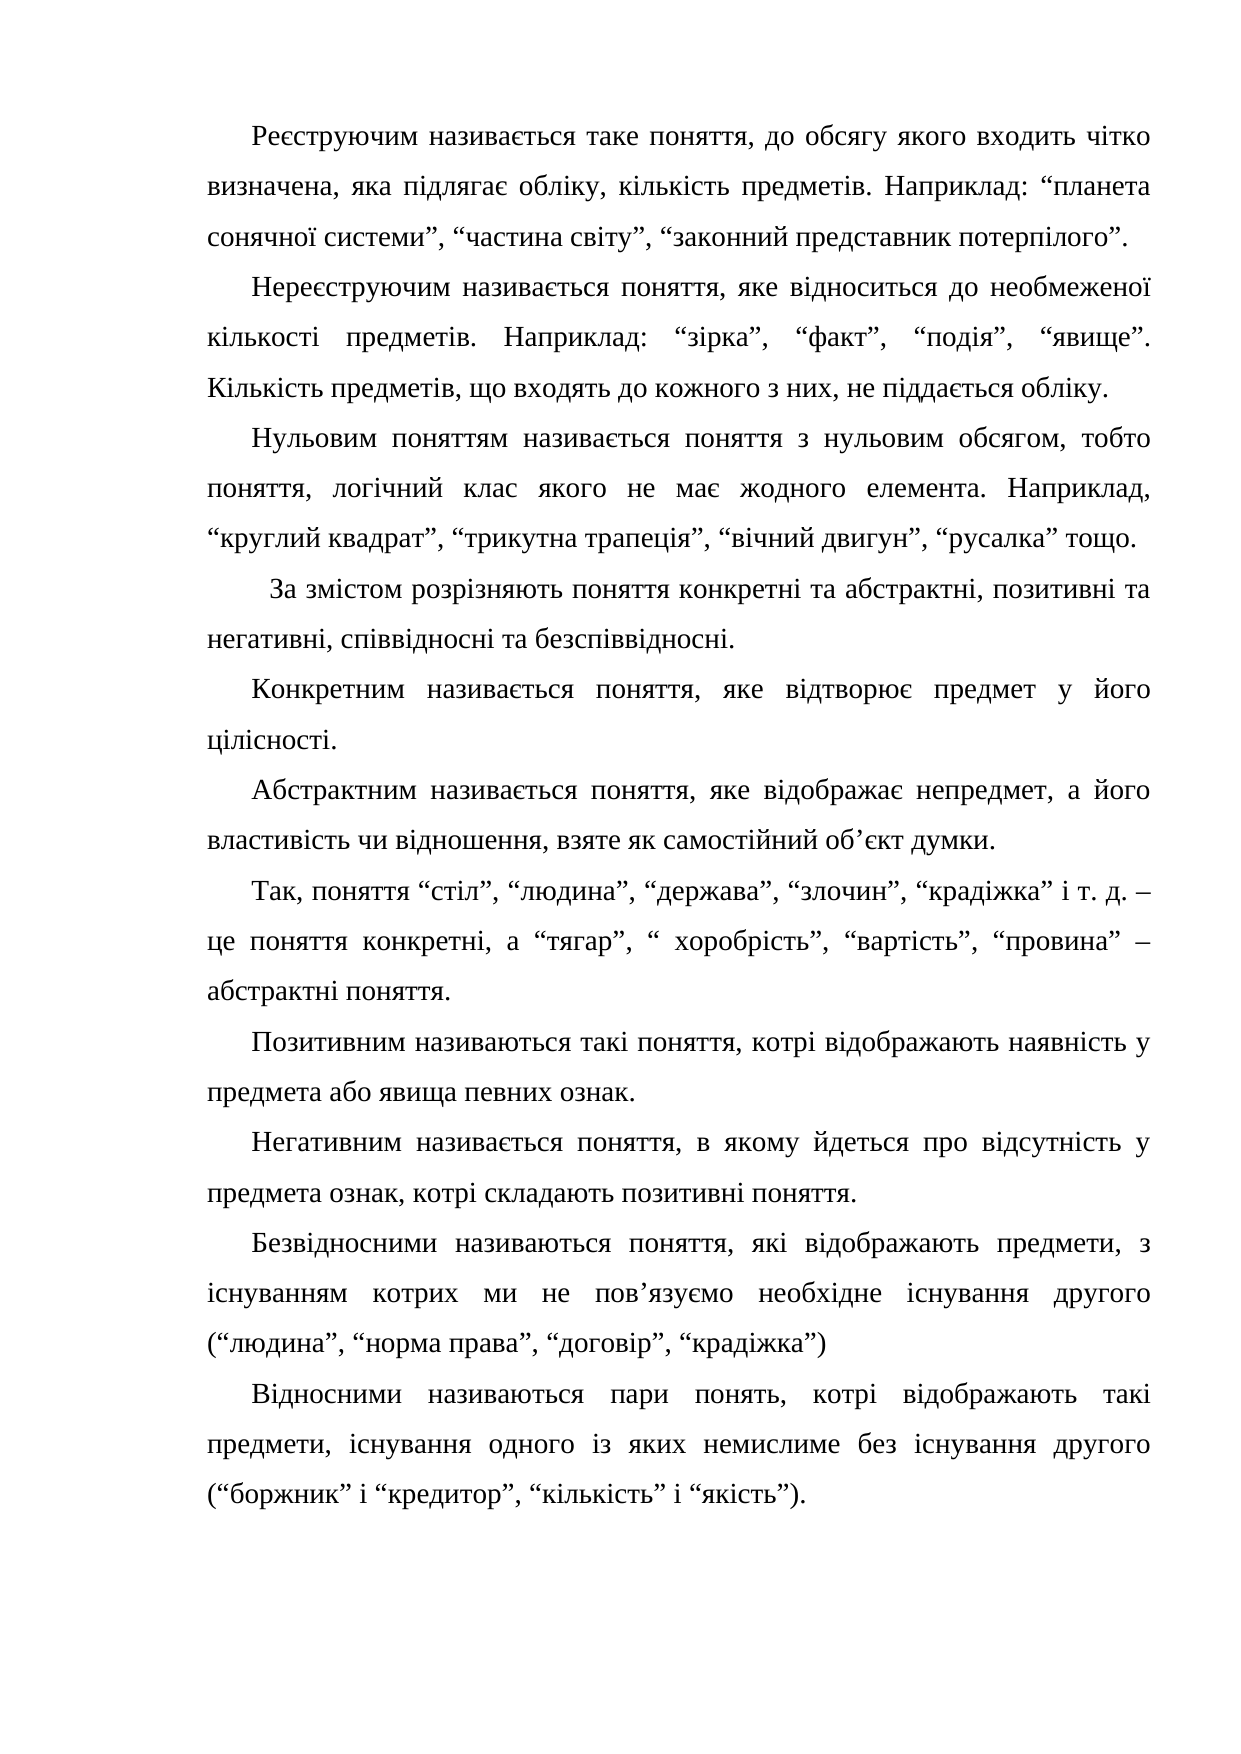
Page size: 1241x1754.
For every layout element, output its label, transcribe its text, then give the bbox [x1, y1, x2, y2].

text Безвідносними називаються поняття, які відображають предмети, з існуванням котрих ми не пов’язуємо необхідне існування другого (“людина”, “норма права”, “договір”, “крадіжка”) [207, 1225, 1152, 1359]
text Так, поняття “стіл”, “людина”, “держава”, “злочин”, “крадіжка” і т. д. – це поняття конкретні, а “тягар”, “ хоробрість”, “вартість”, “провина” – абстрактні поняття. [207, 873, 1152, 1007]
text Негативним називається поняття, в якому йдеться про відсутність у предмета ознак, котрі складають позитивні поняття. [207, 1124, 1152, 1208]
text За змістом розрізняють поняття конкретні та абстрактні, позитивні та негативні, співвідносні та безспіввідносні. [207, 571, 1152, 655]
text Нульовим поняттям називається поняття з нульовим обсягом, тобто поняття, логічний клас якого не має жодного елемента. Наприклад, “круглий квадрат”, “трикутна трапеція”, “вічний двигун”, “русалка” тощо. [207, 420, 1152, 554]
text Конкретним називається поняття, яке відтворює предмет у його цілісності. [207, 672, 1152, 755]
text Реєструючим називається таке поняття, до обсягу якого входить чітко визначена, яка підлягає обліку, кількість предметів. Наприклад: “планета сонячної системи”, “частина світу”, “законний представник потерпілого”. [207, 118, 1152, 252]
text Абстрактним називається поняття, яке відображає непредмет, а його властивість чи відношення, взяте як самостійний об’єкт думки. [207, 772, 1152, 856]
text Відносними називаються пари понять, котрі відображають такі предмети, існування одного із яких немислиме без існування другого (“боржник” і “кредитор”, “кількість” і “якість”). [207, 1376, 1152, 1510]
text Нереєструючим називається поняття, яке відноситься до необмеженої кількості предметів. Наприклад: “зірка”, “факт”, “подія”, “явище”. Кількість предметів, що входять до кожного з них, не піддається обліку. [207, 269, 1152, 403]
text Позитивним називаються такі поняття, котрі відображають наявність у предмета або явища певних ознак. [207, 1024, 1152, 1108]
